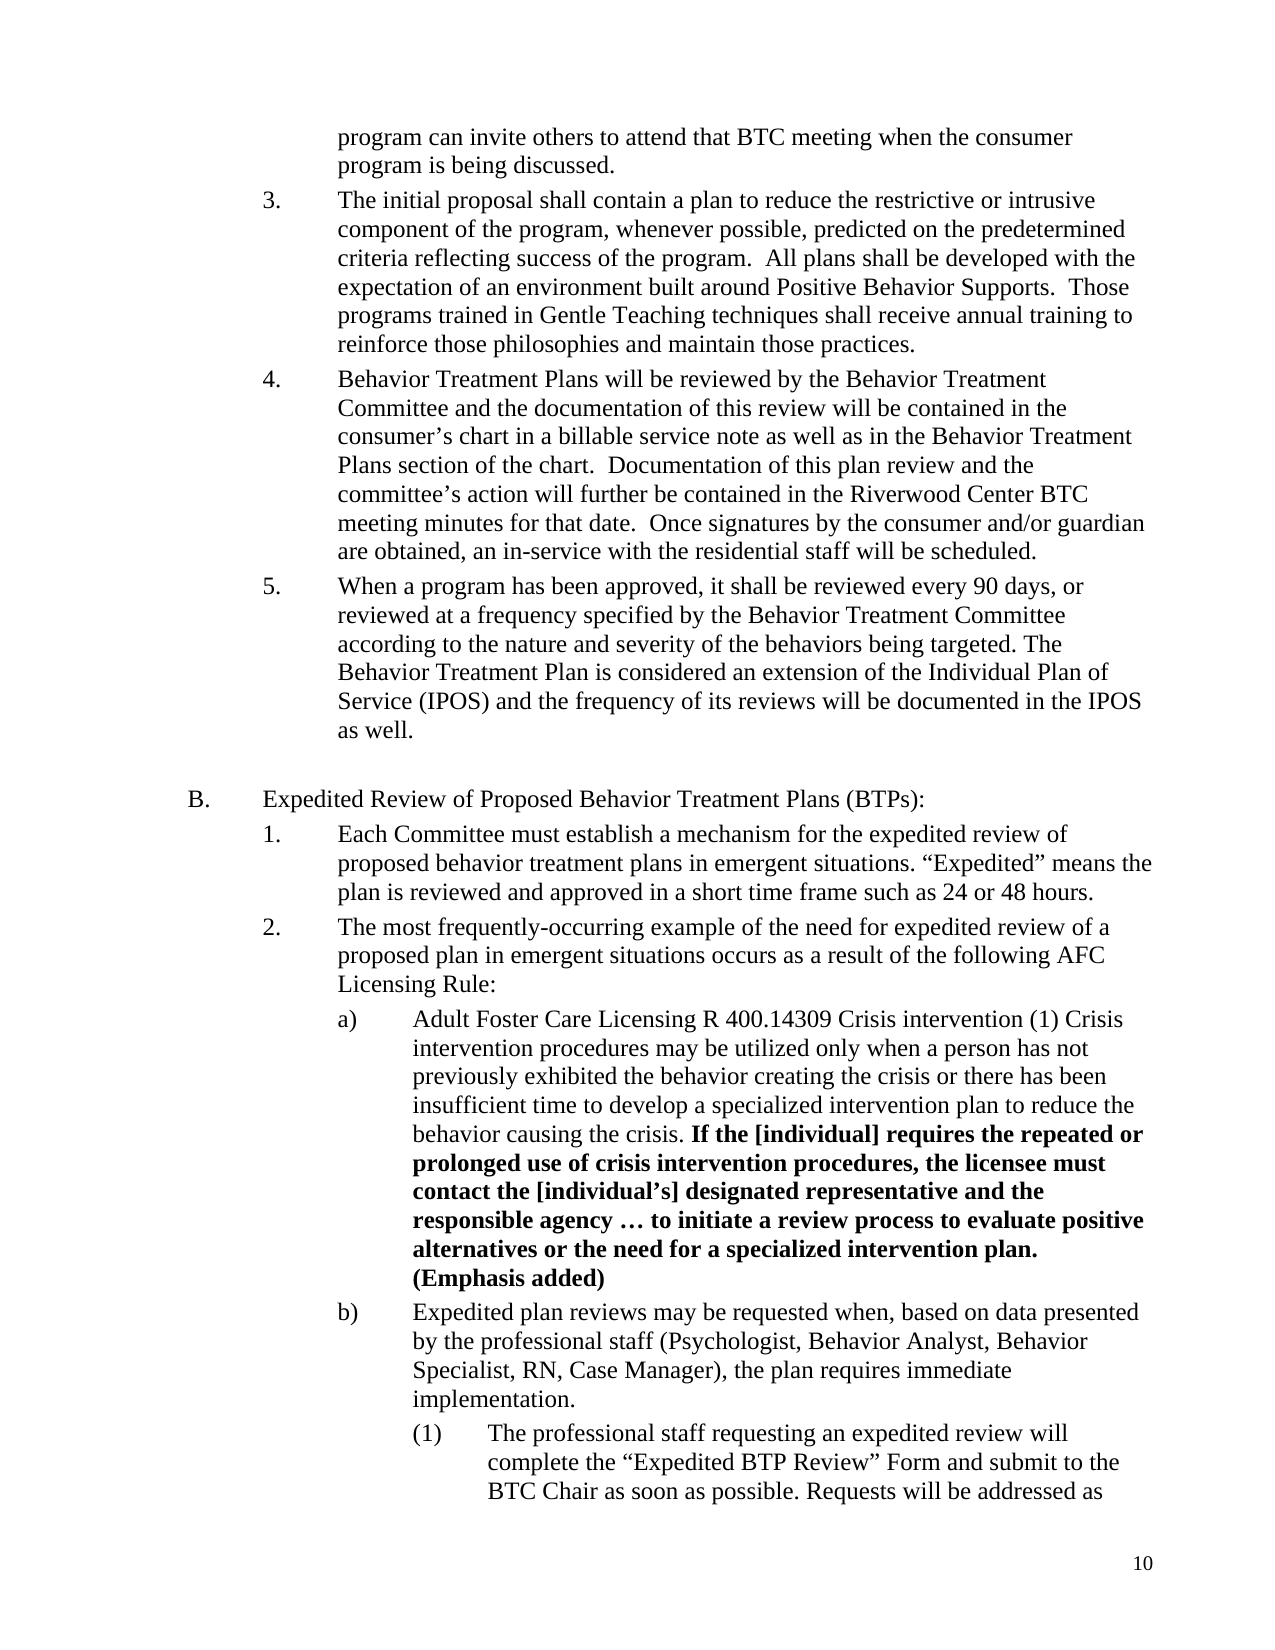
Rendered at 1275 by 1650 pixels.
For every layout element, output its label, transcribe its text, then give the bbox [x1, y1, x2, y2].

list The most frequently-occurring example of the need for expedited review of a proposed plan in emergent situations occurs as a result of the following AFC Licensing Rule: [262, 912, 1153, 998]
list Behavior Treatment Plans will be reviewed by the Behavior Treatment Committee and the documentation of this review will be contained in the consumer’s chart in a billable service note as well as in the Behavior Treatment Plans section of the chart. Documentation of this plan review and the committee’s action will further be contained in the Riverwood Center BTC meeting minutes for that date. Once signatures by the consumer and/or guardian are obtained, an in-service with the residential staff will be scheduled. [262, 364, 1153, 565]
list Expedited Review of Proposed Behavior Treatment Plans (BTPs): [187, 784, 1153, 813]
list Expedited plan reviews may be requested when, based on data presented by the professional staff (Psychologist, Behavior Analyst, Behavior Specialist, RN, Case Manager), the plan requires immediate implementation. [337, 1297, 1153, 1412]
list When a program has been approved, it shall be reviewed every 90 days, or reviewed at a frequency specified by the Behavior Treatment Committee according to the nature and severity of the behaviors being targeted. The Behavior Treatment Plan is considered an extension of the Individual Plan of Service (IPOS) and the frequency of its reviews will be documented in the IPOS as well. [262, 571, 1153, 744]
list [412, 1418, 1153, 1505]
list The initial proposal shall contain a plan to reduce the restrictive or intrusive component of the program, whenever possible, predicted on the predetermined criteria reflecting success of the program. All plans shall be developed with the expectation of an environment built around Positive Behavior Supports. Those programs trained in Gentle Teaching techniques shall receive annual training to reinforce those philosophies and maintain those practices. [262, 185, 1153, 358]
list Adult Foster Care Licensing R 400.14309 Crisis intervention (1) Crisis intervention procedures may be utilized only when a person has not previously exhibited the behavior creating the crisis or there has been insufficient time to develop a specialized intervention plan to reduce the behavior causing the crisis. If the [individual] requires the repeated or prolonged use of crisis intervention procedures, the licensee must contact the [individual’s] designated representative and the responsible agency … to initiate a review process to evaluate positive alternatives or the need for a specialized intervention plan. (Emphasis added) [337, 1004, 1153, 1291]
list Each Committee must establish a mechanism for the expedited review of proposed behavior treatment plans in emergent situations. “Expedited” means the plan is reviewed and approved in a short time frame such as 24 or 48 hours. [262, 819, 1153, 906]
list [262, 122, 1153, 179]
